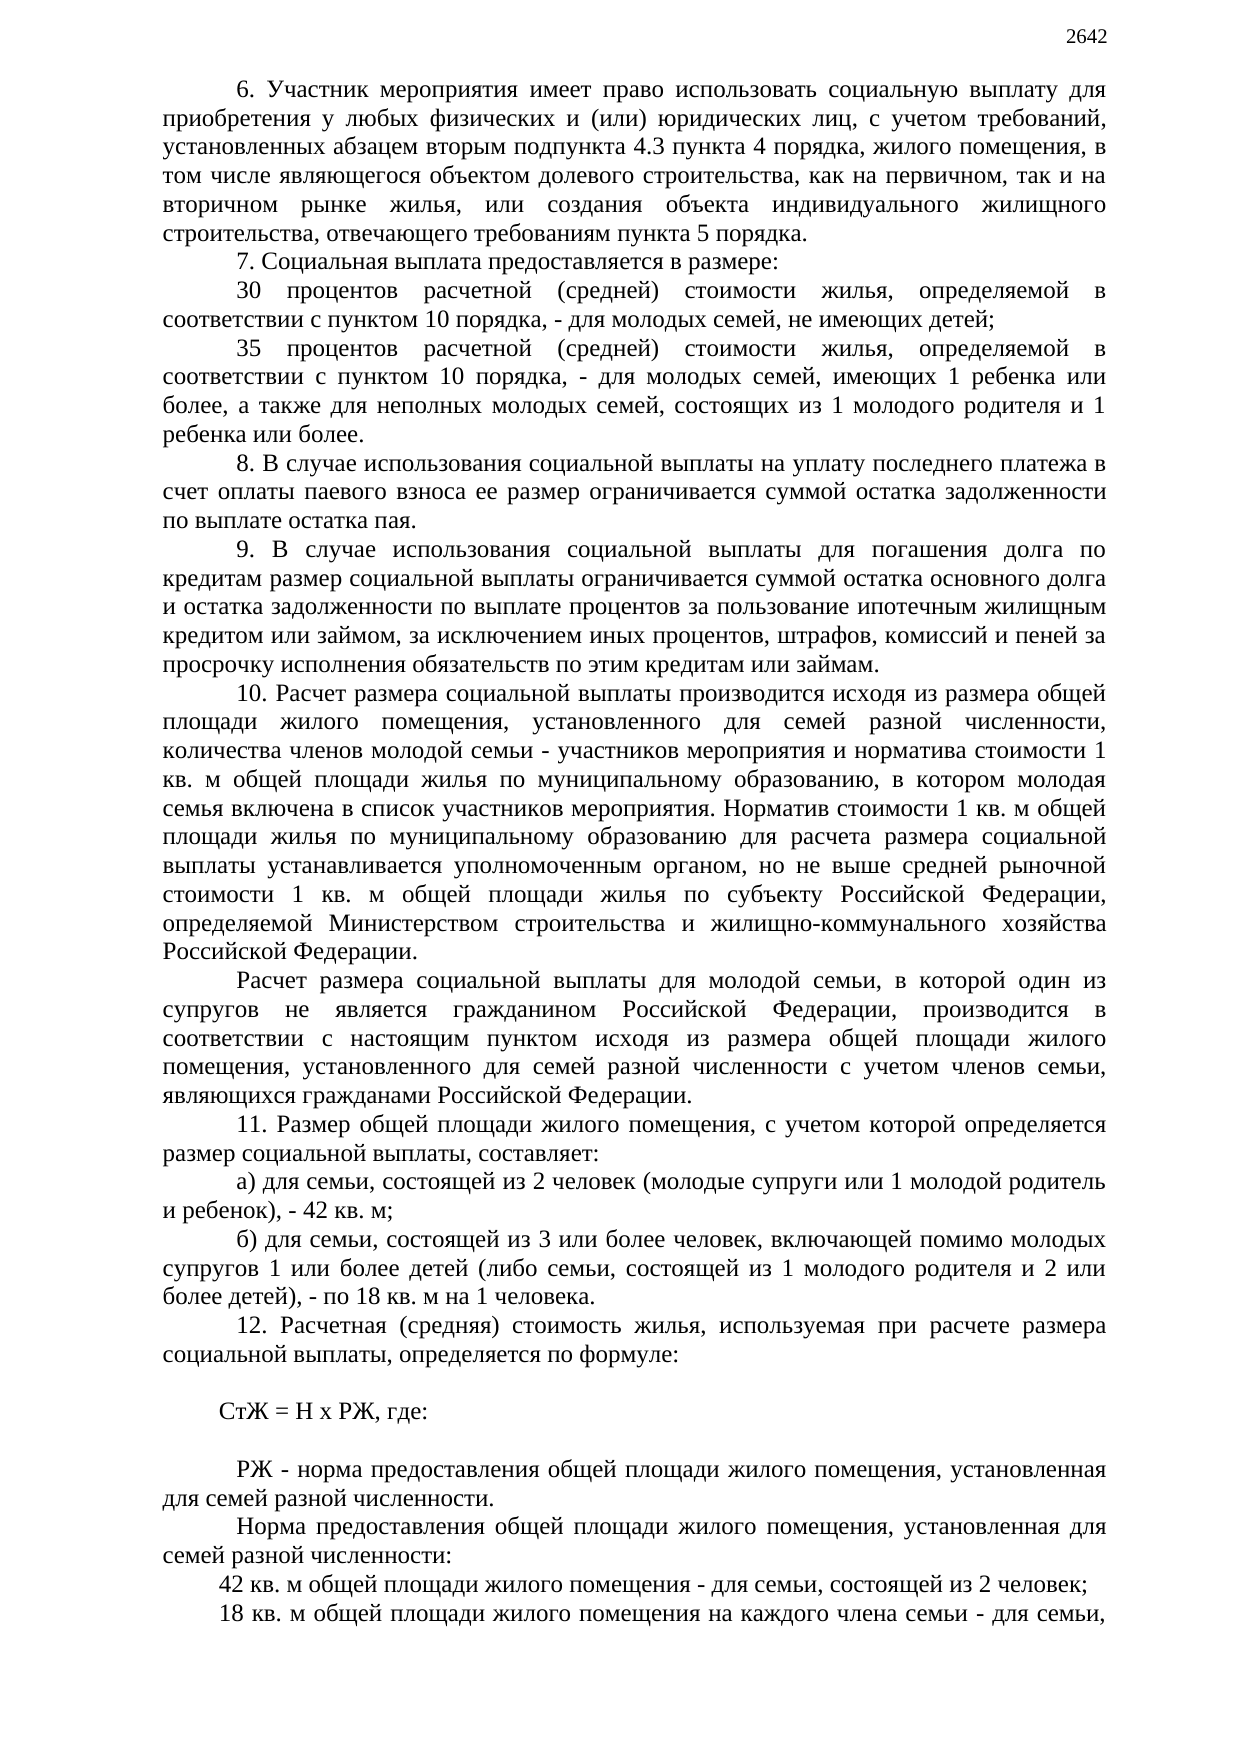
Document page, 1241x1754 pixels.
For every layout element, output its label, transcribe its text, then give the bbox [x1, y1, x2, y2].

text 42 кв. м общей площади жилого помещения - для семьи, состоящей из 2 человек; [162, 1569, 1107, 1598]
text СтЖ = Н x РЖ, где: [162, 1396, 1107, 1425]
text Расчет размера социальной выплаты для молодой семьи, в которой один из супругов не является гражданином Российской Федерации, производится в соответствии с настоящим пунктом исходя из размера общей площади жилого помещения, установленного для семей разной численности с учетом членов семьи, являющихся гражданами Российской Федерации. [162, 965, 1107, 1109]
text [162, 1598, 1107, 1626]
text 30 процентов расчетной (средней) стоимости жилья, определяемой в соответствии с пунктом 10 порядка, - для молодых семей, не имеющих детей; [162, 275, 1107, 333]
text 10. Расчет размера социальной выплаты производится исходя из размера общей площади жилого помещения, установленного для семей разной численности, количества членов молодой семьи - участников мероприятия и норматива стоимости 1 кв. м общей площади жилья по муниципальному образованию, в котором молодая семья включена в список участников мероприятия. Норматив стоимости 1 кв. м общей площади жилья по муниципальному образованию для расчета размера социальной выплаты устанавливается уполномоченным органом, но не выше средней рыночной стоимости 1 кв. м общей площади жилья по субъекту Российской Федерации, определяемой Министерством строительства и жилищно-коммунального хозяйства Российской Федерации. [162, 678, 1107, 965]
text а) для семьи, состоящей из 2 человек (молодые супруги или 1 молодой родитель и ребенок), - 42 кв. м; [162, 1166, 1107, 1224]
text б) для семьи, состоящей из 3 или более человек, включающей помимо молодых супругов 1 или более детей (либо семьи, состоящей из 1 молодого родителя и 2 или более детей), - по 18 кв. м на 1 человека. [162, 1224, 1107, 1310]
text 9. В случае использования социальной выплаты для погашения долга по кредитам размер социальной выплаты ограничивается суммой остатка основного долга и остатка задолженности по выплате процентов за пользование ипотечным жилищным кредитом или займом, за исключением иных процентов, штрафов, комиссий и пеней за просрочку исполнения обязательств по этим кредитам или займам. [162, 534, 1107, 678]
text 35 процентов расчетной (средней) стоимости жилья, определяемой в соответствии с пунктом 10 порядка, - для молодых семей, имеющих 1 ребенка или более, а также для неполных молодых семей, состоящих из 1 молодого родителя и 1 ребенка или более. [162, 333, 1107, 448]
text Норма предоставления общей площади жилого помещения, установленная для семей разной численности: [162, 1511, 1107, 1569]
text 6. Участник мероприятия имеет право использовать социальную выплату для приобретения у любых физических и (или) юридических лиц, с учетом требований, установленных абзацем вторым подпункта 4.3 пункта 4 порядка, жилого помещения, в том числе являющегося объектом долевого строительства, как на первичном, так и на вторичном рынке жилья, или создания объекта индивидуального жилищного строительства, отвечающего требованиям пункта 5 порядка. [162, 74, 1107, 246]
text 7. Социальная выплата предоставляется в размере: [162, 246, 1107, 275]
text 12. Расчетная (средняя) стоимость жилья, используемая при расчете размера социальной выплаты, определяется по формуле: [162, 1310, 1107, 1368]
text 8. В случае использования социальной выплаты на уплату последнего платежа в счет оплаты паевого взноса ее размер ограничивается суммой остатка задолженности по выплате остатка пая. [162, 448, 1107, 534]
text 11. Размер общей площади жилого помещения, с учетом которой определяется размер социальной выплаты, составляет: [162, 1109, 1107, 1166]
text РЖ - норма предоставления общей площади жилого помещения, установленная для семей разной численности. [162, 1454, 1107, 1511]
